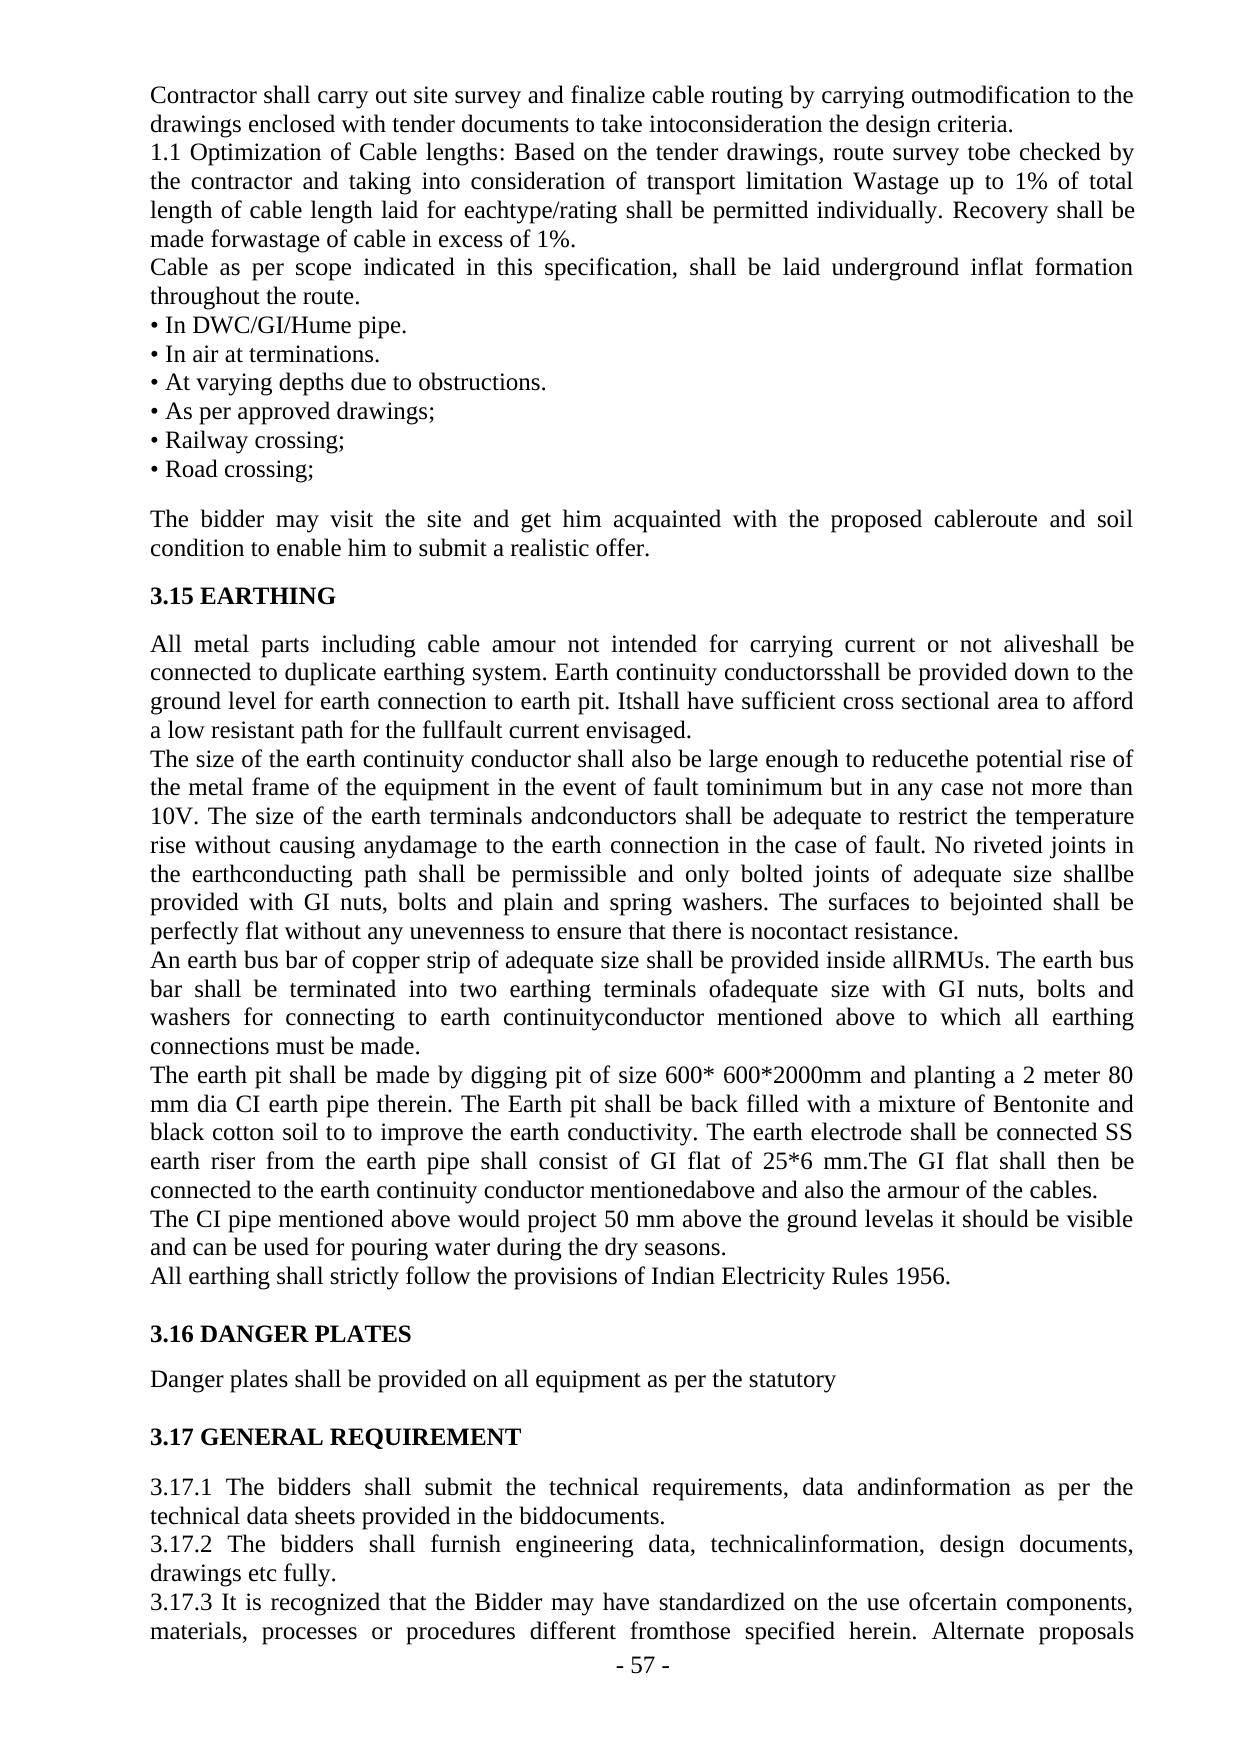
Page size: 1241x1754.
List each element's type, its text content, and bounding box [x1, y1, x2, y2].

text • Road crossing; [150, 454, 1135, 482]
text • In air at terminations. [150, 339, 1135, 367]
text • Railway crossing; [150, 425, 1135, 454]
text The size of the earth continuity conductor shall also be large enough to reducethe potential rise of the metal frame of the equipment in the event of fault tominimum but in any case not more than 10V. The size of the earth terminals andconductors shall be adequate to restrict the temperature rise without causing anydamage to the earth connection in the case of fault. No riveted joints in the earthconducting path shall be permissible and only bolted joints of adequate size shallbe provided with GI nuts, bolts and plain and spring washers. The surfaces to bejointed shall be perfectly flat without any unevenness to ensure that there is nocontact resistance. [150, 744, 1135, 945]
text • As per approved drawings; [150, 396, 1135, 425]
text Contractor shall carry out site survey and finalize cable routing by carrying outmodification to the drawings enclosed with tender documents to take intoconsideration the design criteria. [150, 80, 1135, 137]
text 3.17.1 The bidders shall submit the technical requirements, data andinformation as per the technical data sheets provided in the biddocuments. [150, 1472, 1135, 1529]
text The CI pipe mentioned above would project 50 mm above the ground levelas it should be visible and can be used for pouring water during the dry seasons. [150, 1204, 1135, 1261]
text 3.17.2 The bidders shall furnish engineering data, technicalinformation, design documents, drawings etc fully. [150, 1529, 1135, 1587]
text An earth bus bar of copper strip of adequate size shall be provided inside allRMUs. The earth bus bar shall be terminated into two earthing terminals ofadequate size with GI nuts, bolts and washers for connecting to earth continuityconductor mentioned above to which all earthing connections must be made. [150, 945, 1135, 1060]
text All earthing shall strictly follow the provisions of Indian Electricity Rules 1956. [150, 1261, 1135, 1290]
text 3.15 EARTHING [150, 581, 1135, 609]
text Cable as per scope indicated in this specification, shall be laid underground inflat formation throughout the route. [150, 252, 1135, 310]
text Danger plates shall be provided on all equipment as per the statutory [150, 1364, 1135, 1393]
text 3.16 DANGER PLATES [150, 1319, 1135, 1347]
text • In DWC/GI/Hume pipe. [150, 310, 1135, 339]
text • At varying depths due to obstructions. [150, 367, 1135, 396]
text The bidder may visit the site and get him acquainted with the proposed cableroute and soil condition to enable him to submit a realistic offer. [150, 504, 1135, 562]
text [150, 1587, 1135, 1644]
text The earth pit shall be made by digging pit of size 600* 600*2000mm and planting a 2 meter 80 mm dia CI earth pipe therein. The Earth pit shall be back filled with a mixture of Bentonite and black cotton soil to to improve the earth conductivity. The earth electrode shall be connected SS earth riser from the earth pipe shall consist of GI flat of 25*6 mm.The GI flat shall then be connected to the earth continuity conductor mentionedabove and also the armour of the cables. [150, 1060, 1135, 1204]
text All metal parts including cable amour not intended for carrying current or not aliveshall be connected to duplicate earthing system. Earth continuity conductorsshall be provided down to the ground level for earth connection to earth pit. Itshall have sufficient cross sectional area to afford a low resistant path for the fullfault current envisaged. [150, 629, 1135, 744]
text 1.1 Optimization of Cable lengths: Based on the tender drawings, route survey tobe checked by the contractor and taking into consideration of transport limitation Wastage up to 1% of total length of cable length laid for eachtype/rating shall be permitted individually. Recovery shall be made forwastage of cable in excess of 1%. [150, 137, 1135, 252]
text 3.17 GENERAL REQUIREMENT [150, 1422, 1135, 1450]
